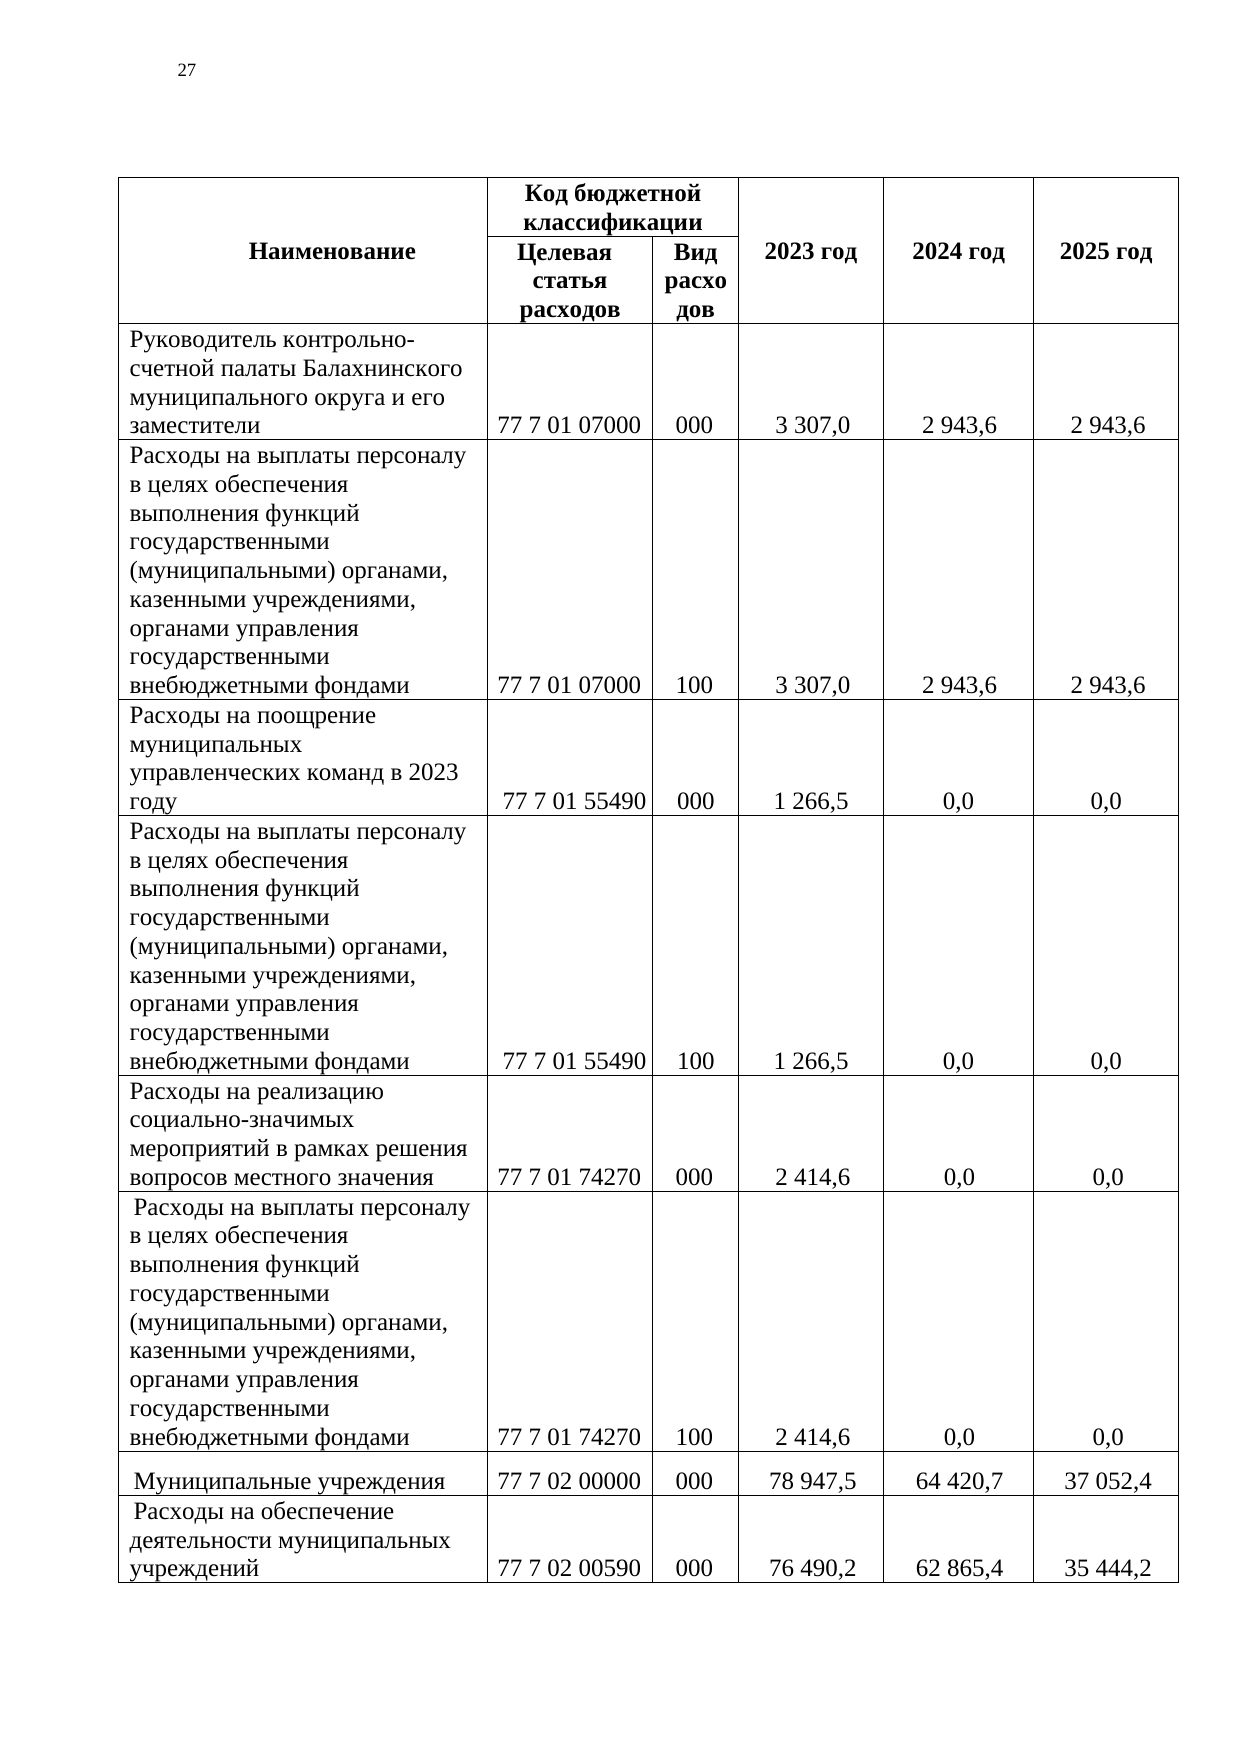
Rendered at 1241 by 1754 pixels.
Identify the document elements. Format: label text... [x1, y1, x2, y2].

table_cell 77 7 01 07000 [488, 440, 652, 699]
table_cell Руководитель контрольно-счетной палаты Балахнинского муниципального округа и его заместители [119, 324, 487, 439]
table_header 2024 год [884, 178, 1033, 323]
table_cell 100 [653, 1192, 738, 1451]
table_cell Расходы на поощрение муниципальных управленческих команд в 2023 году [119, 700, 487, 815]
table_cell 1 266,5 [739, 700, 883, 815]
table_header 2023 год [739, 178, 883, 323]
table_cell 2 414,6 [739, 1192, 883, 1451]
table_cell 0,0 [884, 1076, 1033, 1191]
table_cell 000 [653, 1496, 738, 1582]
table_cell 3 307,0 [739, 324, 883, 439]
table_cell 2 943,6 [884, 324, 1033, 439]
table_cell 100 [653, 440, 738, 699]
table_cell 000 [653, 700, 738, 815]
table_cell 0,0 [884, 816, 1033, 1075]
table_cell Расходы на обеспечение деятельности муниципальных учреждений [119, 1496, 487, 1582]
table_cell 2 943,6 [1034, 324, 1178, 439]
table_cell Целевая статья расходов [488, 237, 652, 323]
table_cell 1 266,5 [739, 816, 883, 1075]
table_cell Расходы на реализацию социально-значимых мероприятий в рамках решения вопросов местного значения [119, 1076, 487, 1191]
table_cell 000 [653, 324, 738, 439]
table_cell 2 943,6 [1034, 440, 1178, 699]
table_header 2025 год [1034, 178, 1178, 323]
table_cell 2 943,6 [884, 440, 1033, 699]
table_cell 76 490,2 [739, 1496, 883, 1582]
table_cell 0,0 [884, 1192, 1033, 1451]
table_cell 2 414,6 [739, 1076, 883, 1191]
table_cell Вид расходов [653, 237, 738, 323]
table_cell 0,0 [1034, 700, 1178, 815]
table_cell 0,0 [1034, 1076, 1178, 1191]
table_cell 000 [653, 1452, 738, 1495]
table_cell 35 444,2 [1034, 1496, 1178, 1582]
table_cell 3 307,0 [739, 440, 883, 699]
table_header Код бюджетной классификации [488, 178, 738, 236]
table_cell 62 865,4 [884, 1496, 1033, 1582]
table_cell 77 7 01 74270 [488, 1192, 652, 1451]
table_header Наименование [119, 178, 487, 323]
table_cell 0,0 [884, 700, 1033, 815]
table_cell 37 052,4 [1034, 1452, 1178, 1495]
table_cell 78 947,5 [739, 1452, 883, 1495]
table_cell 77 7 02 00000 [488, 1452, 652, 1495]
table_cell 77 7 01 55490 [488, 816, 652, 1075]
table_cell 100 [653, 816, 738, 1075]
table_cell 64 420,7 [884, 1452, 1033, 1495]
table_cell 000 [653, 1076, 738, 1191]
table_cell Муниципальные учреждения [119, 1452, 487, 1495]
table_cell 77 7 01 55490 [488, 700, 652, 815]
table_cell 0,0 [1034, 1192, 1178, 1451]
table_cell 77 7 02 00590 [488, 1496, 652, 1582]
table_cell 77 7 01 74270 [488, 1076, 652, 1191]
table_cell 77 7 01 07000 [488, 324, 652, 439]
table_cell 0,0 [1034, 816, 1178, 1075]
